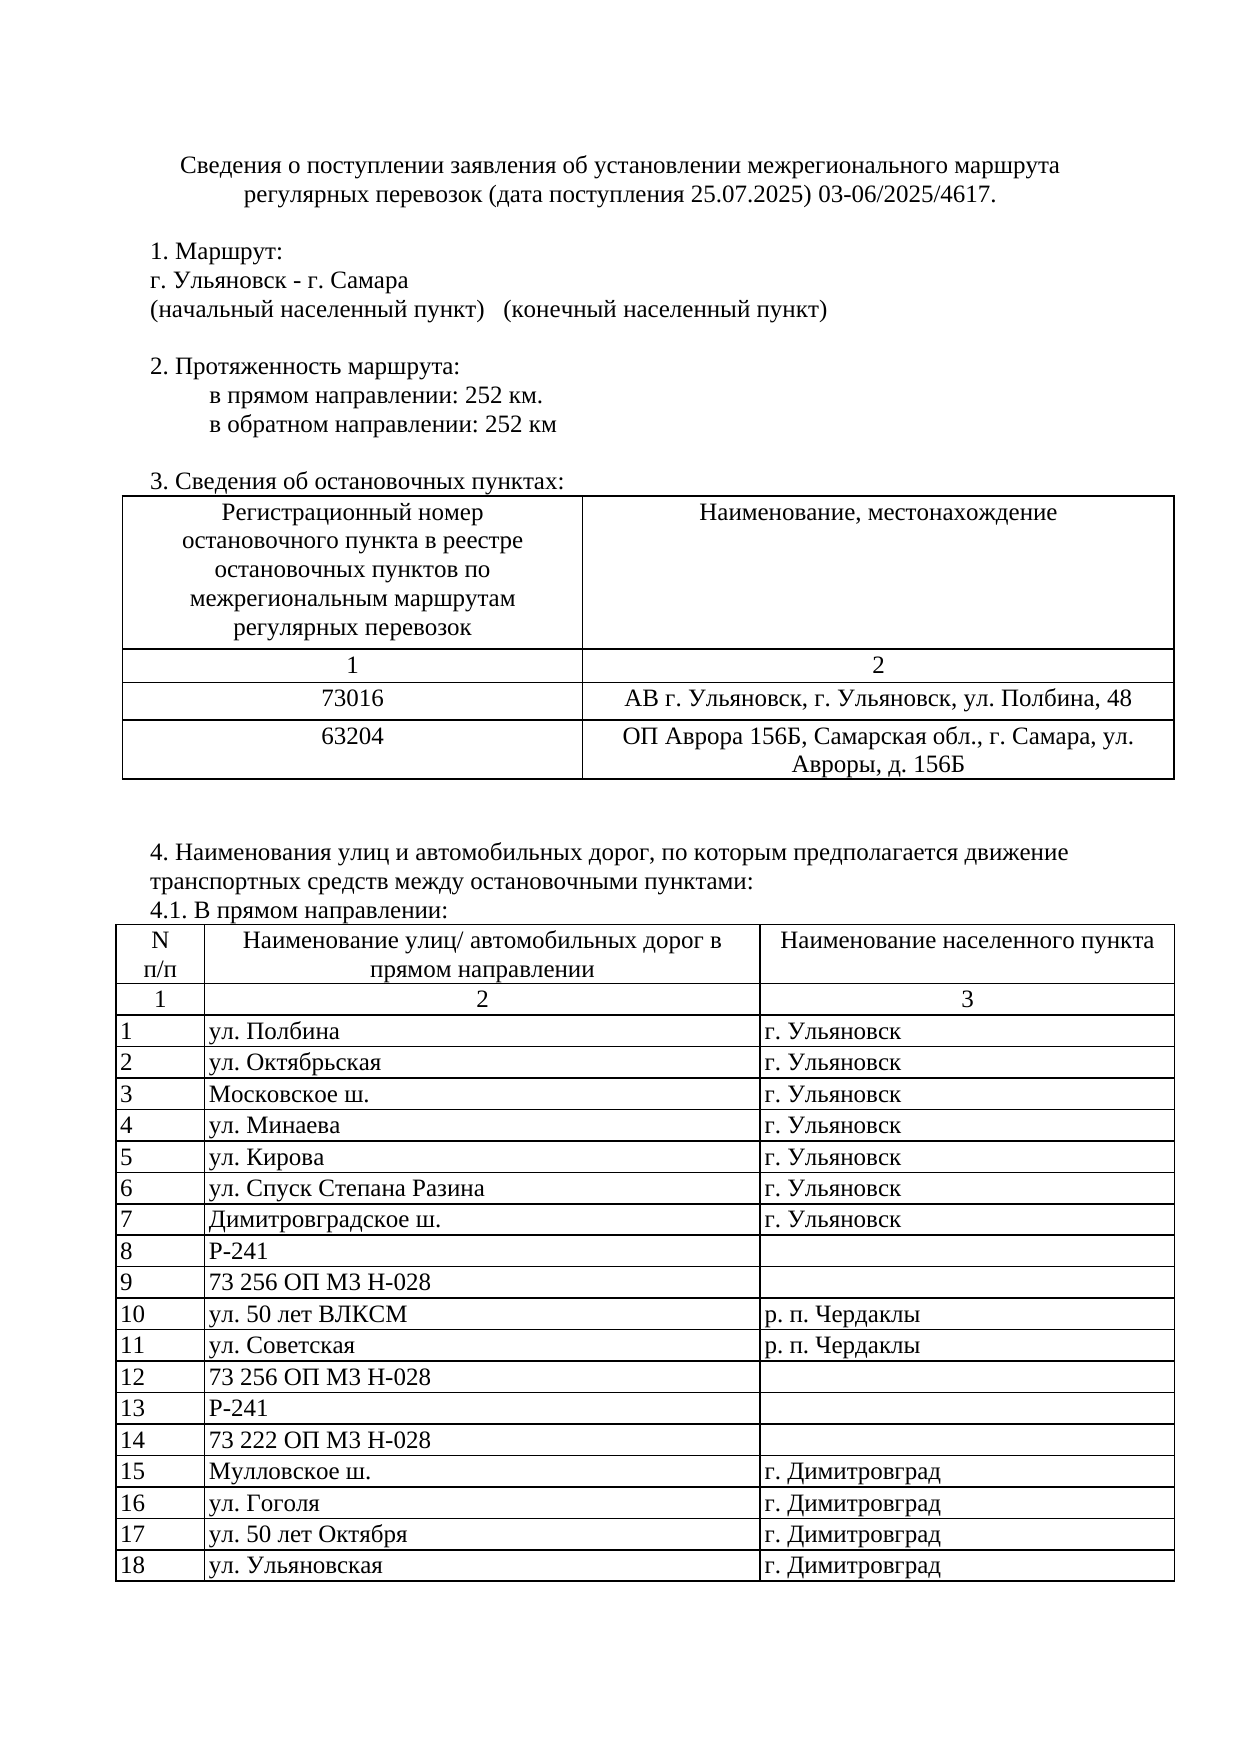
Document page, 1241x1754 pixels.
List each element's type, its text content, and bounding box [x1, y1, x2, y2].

table_cell 2 [583, 650, 1173, 681]
table_cell ул. Советская [205, 1330, 759, 1360]
table_cell 12 [117, 1362, 204, 1392]
text Сведения о поступлении заявления об установлении межрегионального маршрута регулярных перевозок (дата поступления 25.07.2025) 03-06/2025/4617. [150, 150, 1090, 207]
table_cell 2 [205, 984, 759, 1014]
table_cell ул. Гоголя [205, 1488, 759, 1517]
table_cell ОП Аврора 156Б, Самарская обл., г. Самара, ул. Авроры, д. 156Б [583, 721, 1173, 778]
table_cell 17 [117, 1519, 204, 1549]
table_cell 1 [117, 984, 204, 1014]
table_cell г. Ульяновск [761, 1205, 1174, 1234]
table_cell г. Димитровград [761, 1519, 1174, 1549]
table_cell р. п. Чердаклы [761, 1299, 1174, 1329]
table_cell Димитровградское ш. [205, 1205, 759, 1234]
table_cell 73 256 ОП М3 Н-028 [205, 1362, 759, 1392]
table_cell 4 [117, 1110, 204, 1140]
table_header Наименование улиц/ автомобильных дорог в прямом направлении [205, 925, 759, 983]
table_header Наименование, местонахождение [583, 497, 1173, 648]
table_cell 73 222 ОП М3 Н-028 [205, 1425, 759, 1454]
table_cell ул. Полбина [205, 1016, 759, 1046]
table_header Регистрационный номер остановочного пункта в реестре остановочных пунктов по межрегиональным маршрутам регулярных перевозок [123, 497, 582, 648]
table_cell ул. Ульяновская [205, 1551, 759, 1580]
table_cell [761, 1362, 1174, 1392]
table_cell 16 [117, 1488, 204, 1517]
table_cell 63204 [123, 721, 582, 778]
table_cell г. Димитровград [761, 1488, 1174, 1517]
table_cell г. Ульяновск [761, 1110, 1174, 1140]
table_cell [761, 1267, 1174, 1297]
table_cell Р-241 [205, 1393, 759, 1423]
text 3. Сведения об остановочных пунктах: [150, 466, 1090, 495]
table_cell г. Ульяновск [761, 1173, 1174, 1203]
table_cell ул. Кирова [205, 1142, 759, 1171]
table_cell ул. Спуск Степана Разина [205, 1173, 759, 1203]
table_cell 18 [117, 1551, 204, 1580]
table_cell 5 [117, 1142, 204, 1171]
text в обратном направлении: 252 км [150, 409, 1090, 437]
table_cell г. Ульяновск [761, 1016, 1174, 1046]
table_cell 73016 [123, 683, 582, 719]
text г. Ульяновск - г. Самара [150, 265, 1090, 294]
table_cell г. Ульяновск [761, 1047, 1174, 1077]
table_cell ул. 50 лет ВЛКСМ [205, 1299, 759, 1329]
table_cell Московское ш. [205, 1079, 759, 1108]
table_cell Мулловское ш. [205, 1456, 759, 1486]
table_cell 10 [117, 1299, 204, 1329]
table_cell Р-241 [205, 1236, 759, 1266]
table_cell 2 [117, 1047, 204, 1077]
table_cell 9 [117, 1267, 204, 1297]
text 4. Наименования улиц и автомобильных дорог, по которым предполагается движение транспортных средств между остановочными пунктами: [150, 837, 1090, 895]
table_cell 6 [117, 1173, 204, 1203]
text (начальный населенный пункт) (конечный населенный пункт) [150, 294, 1090, 322]
table_cell 8 [117, 1236, 204, 1266]
table_cell АВ г. Ульяновск, г. Ульяновск, ул. Полбина, 48 [583, 683, 1173, 719]
text в прямом направлении: 252 км. [150, 380, 1090, 409]
table_cell ул. 50 лет Октября [205, 1519, 759, 1549]
table_cell ул. Минаева [205, 1110, 759, 1140]
table_cell 14 [117, 1425, 204, 1454]
table_cell 15 [117, 1456, 204, 1486]
table_cell р. п. Чердаклы [761, 1330, 1174, 1360]
table_cell 73 256 ОП М3 Н-028 [205, 1267, 759, 1297]
table_cell г. Ульяновск [761, 1142, 1174, 1171]
table_cell ул. Октябрьская [205, 1047, 759, 1077]
table_cell г. Ульяновск [761, 1079, 1174, 1108]
table_cell 1 [123, 650, 582, 681]
table_cell [761, 1236, 1174, 1266]
table_cell [761, 1393, 1174, 1423]
table_header Наименование населенного пункта [761, 925, 1174, 983]
table_cell [761, 1425, 1174, 1454]
table_cell г. Димитровград [761, 1551, 1174, 1580]
table_cell 1 [117, 1016, 204, 1046]
table_cell 3 [761, 984, 1174, 1014]
text 4.1. В прямом направлении: [150, 895, 1090, 924]
table_cell 11 [117, 1330, 204, 1360]
table_cell 13 [117, 1393, 204, 1423]
table_cell 3 [117, 1079, 204, 1108]
table_cell 7 [117, 1205, 204, 1234]
text 2. Протяженность маршрута: [150, 351, 1090, 380]
table_cell г. Димитровград [761, 1456, 1174, 1486]
table_header N п/п [117, 925, 204, 983]
text 1. Маршрут: [150, 236, 1090, 265]
